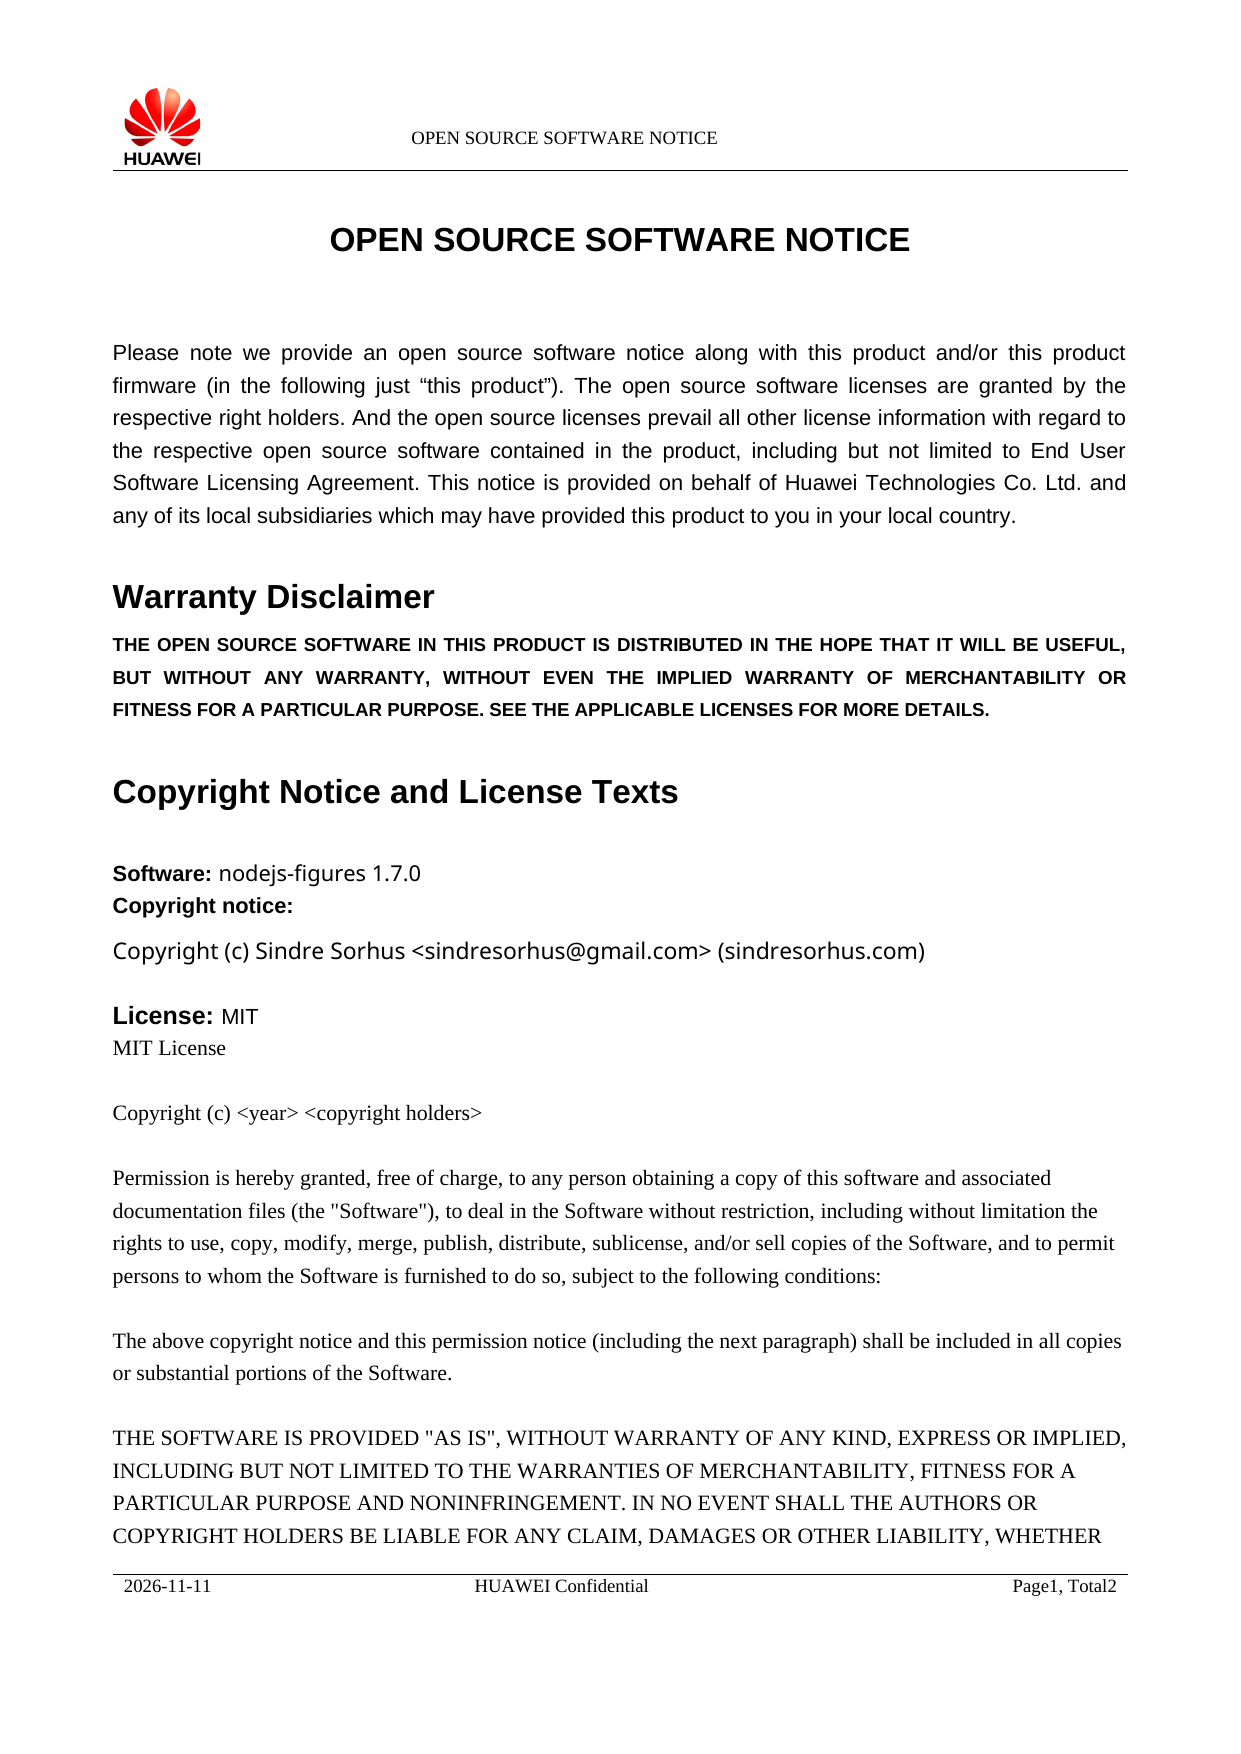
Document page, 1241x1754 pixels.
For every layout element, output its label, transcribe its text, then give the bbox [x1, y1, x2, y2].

text The open source software in this product is distributed in the hope that it will be useful, but WITHOUT ANY WARRANTY, without even the implied warranty of MERCHANTABILITY or FITNESS FOR A PARTICULAR PURPOSE. See the applicable licenses for more details. [112, 629, 1128, 726]
picture [124, 88, 201, 165]
text Copyright (c) Sindre Sorhus <sindresorhus@gmail.com> (sindresorhus.com) [112, 934, 1128, 966]
text OPEN SOURCE SOFTWARE NOTICE [112, 206, 1128, 271]
title Software: nodejs-figures 1.7.0 [112, 856, 1128, 889]
text Copyright notice: [112, 889, 1128, 921]
text Please note we provide an open source software notice along with this product and/or this product firmware (in the following just “this product”). The open source software licenses are granted by the respective right holders. And the open source licenses prevail all other license information with regard to the respective open source software contained in the product, including but not limited to End User Software Licensing Agreement. This notice is provided on behalf of Huawei Technologies Co. Ltd. and any of its local subsidiaries which may have provided this product to you in your local country. [112, 336, 1128, 531]
text Warranty Disclaimer [112, 564, 1128, 629]
text Copyright Notice and License Texts [112, 759, 1128, 824]
text License: MIT [112, 999, 1128, 1031]
